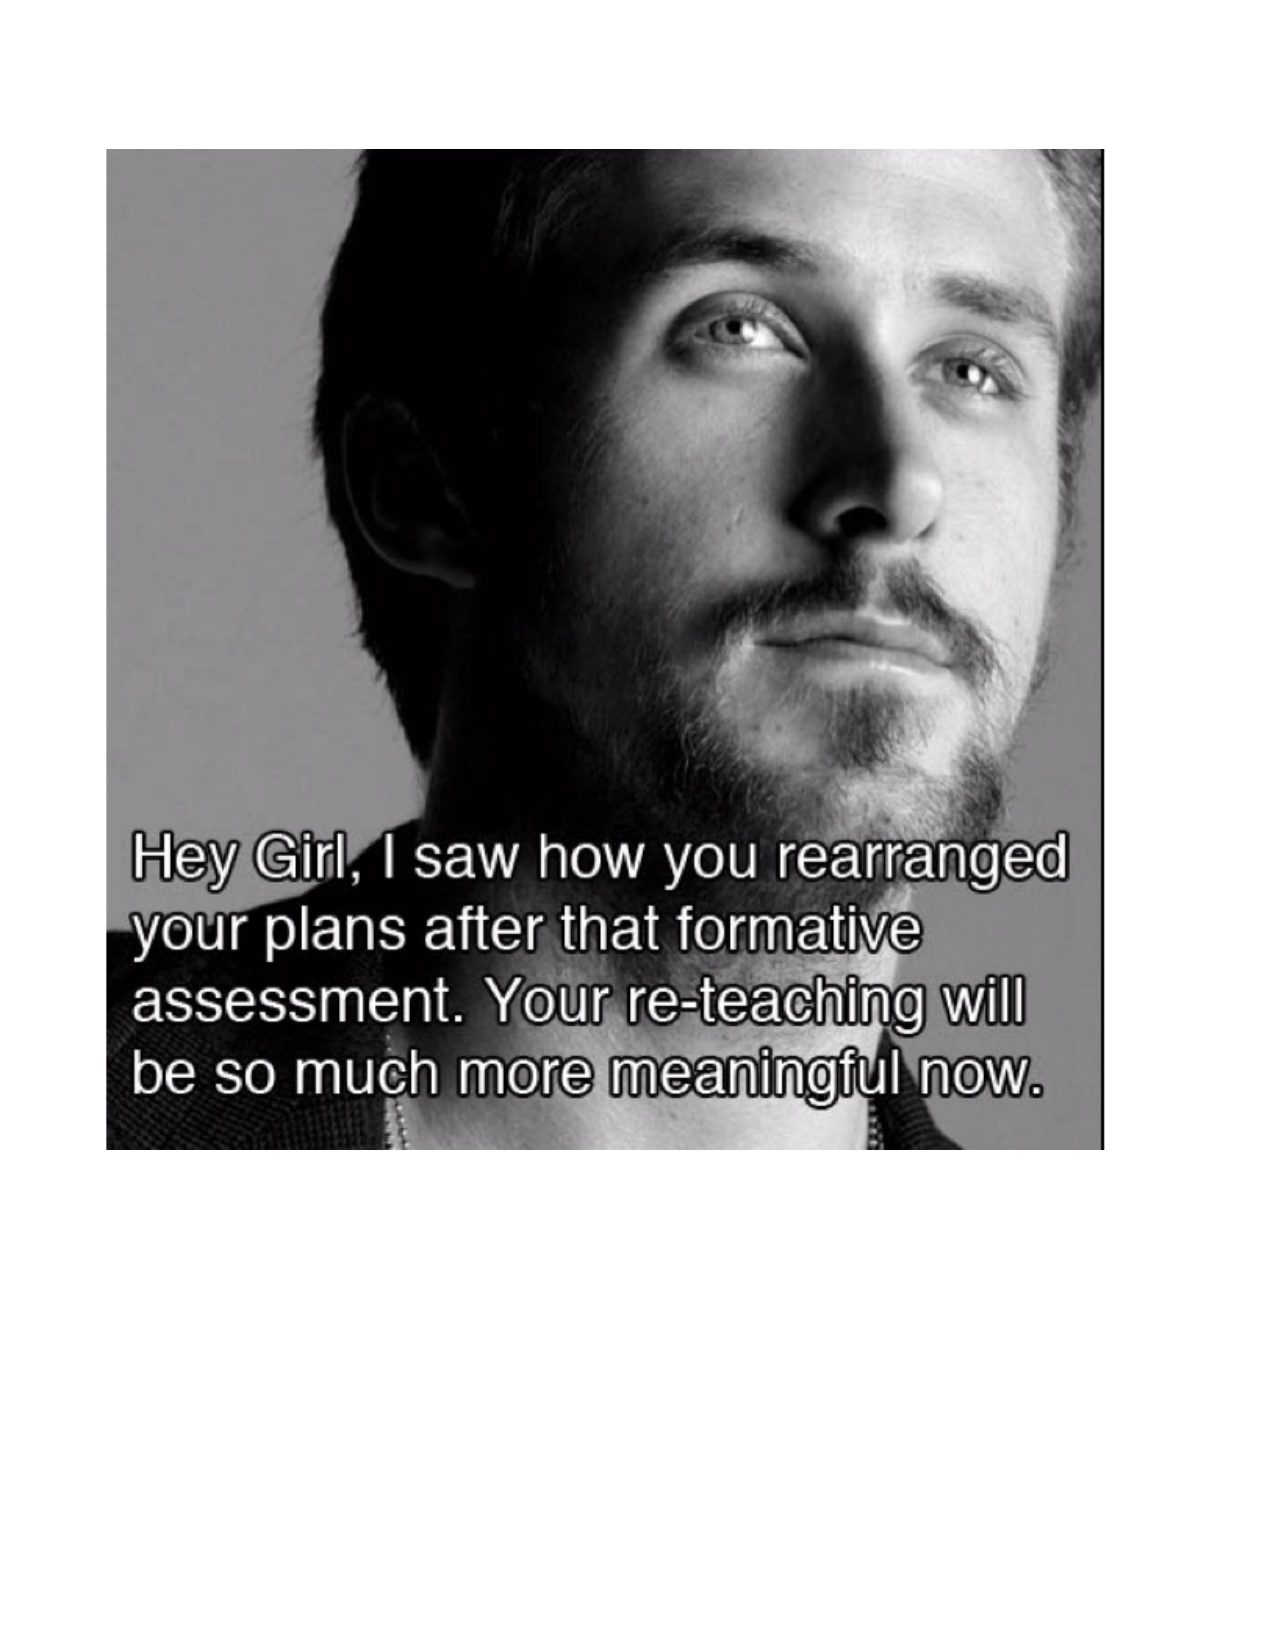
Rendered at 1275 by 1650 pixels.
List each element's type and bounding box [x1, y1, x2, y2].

picture [105, 149, 1106, 1150]
